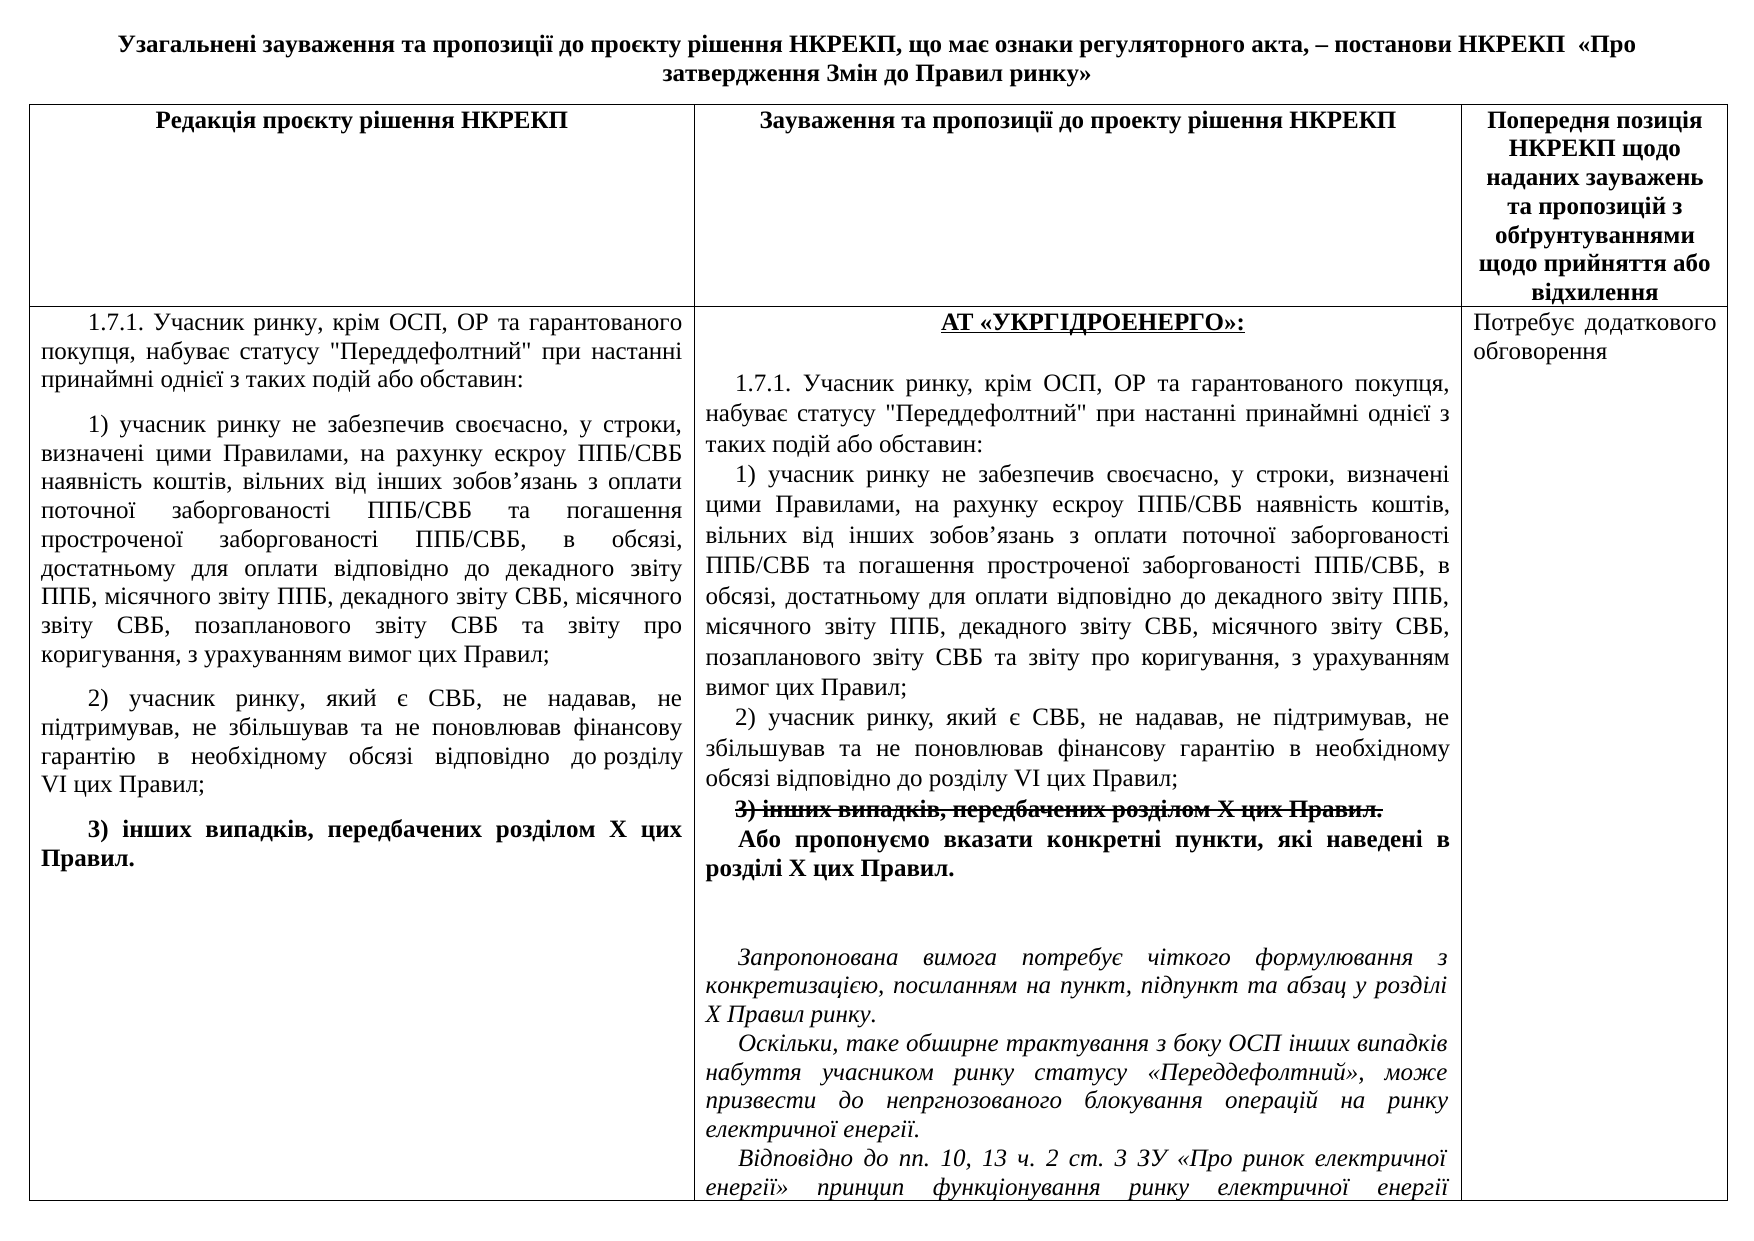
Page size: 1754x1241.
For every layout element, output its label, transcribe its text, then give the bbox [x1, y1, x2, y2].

table_header Попередня позиція НКРЕКП щодо наданих зауважень та пропозицій з обґрунтуваннями щодо прийняття або відхилення [1462, 105, 1727, 306]
table_header Зауваження та пропозиції до проекту рішення НКРЕКП [695, 105, 1461, 306]
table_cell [30, 307, 694, 1200]
text Узагальнені зауваження та пропозиції до проєкту рішення НКРЕКП, що має ознаки регуляторного акта, – постанови НКРЕКП «Про затвердження Змін до Правил ринку» [88, 29, 1665, 87]
table_header Редакція проєкту рішення НКРЕКП [30, 105, 694, 306]
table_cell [1462, 307, 1727, 1200]
